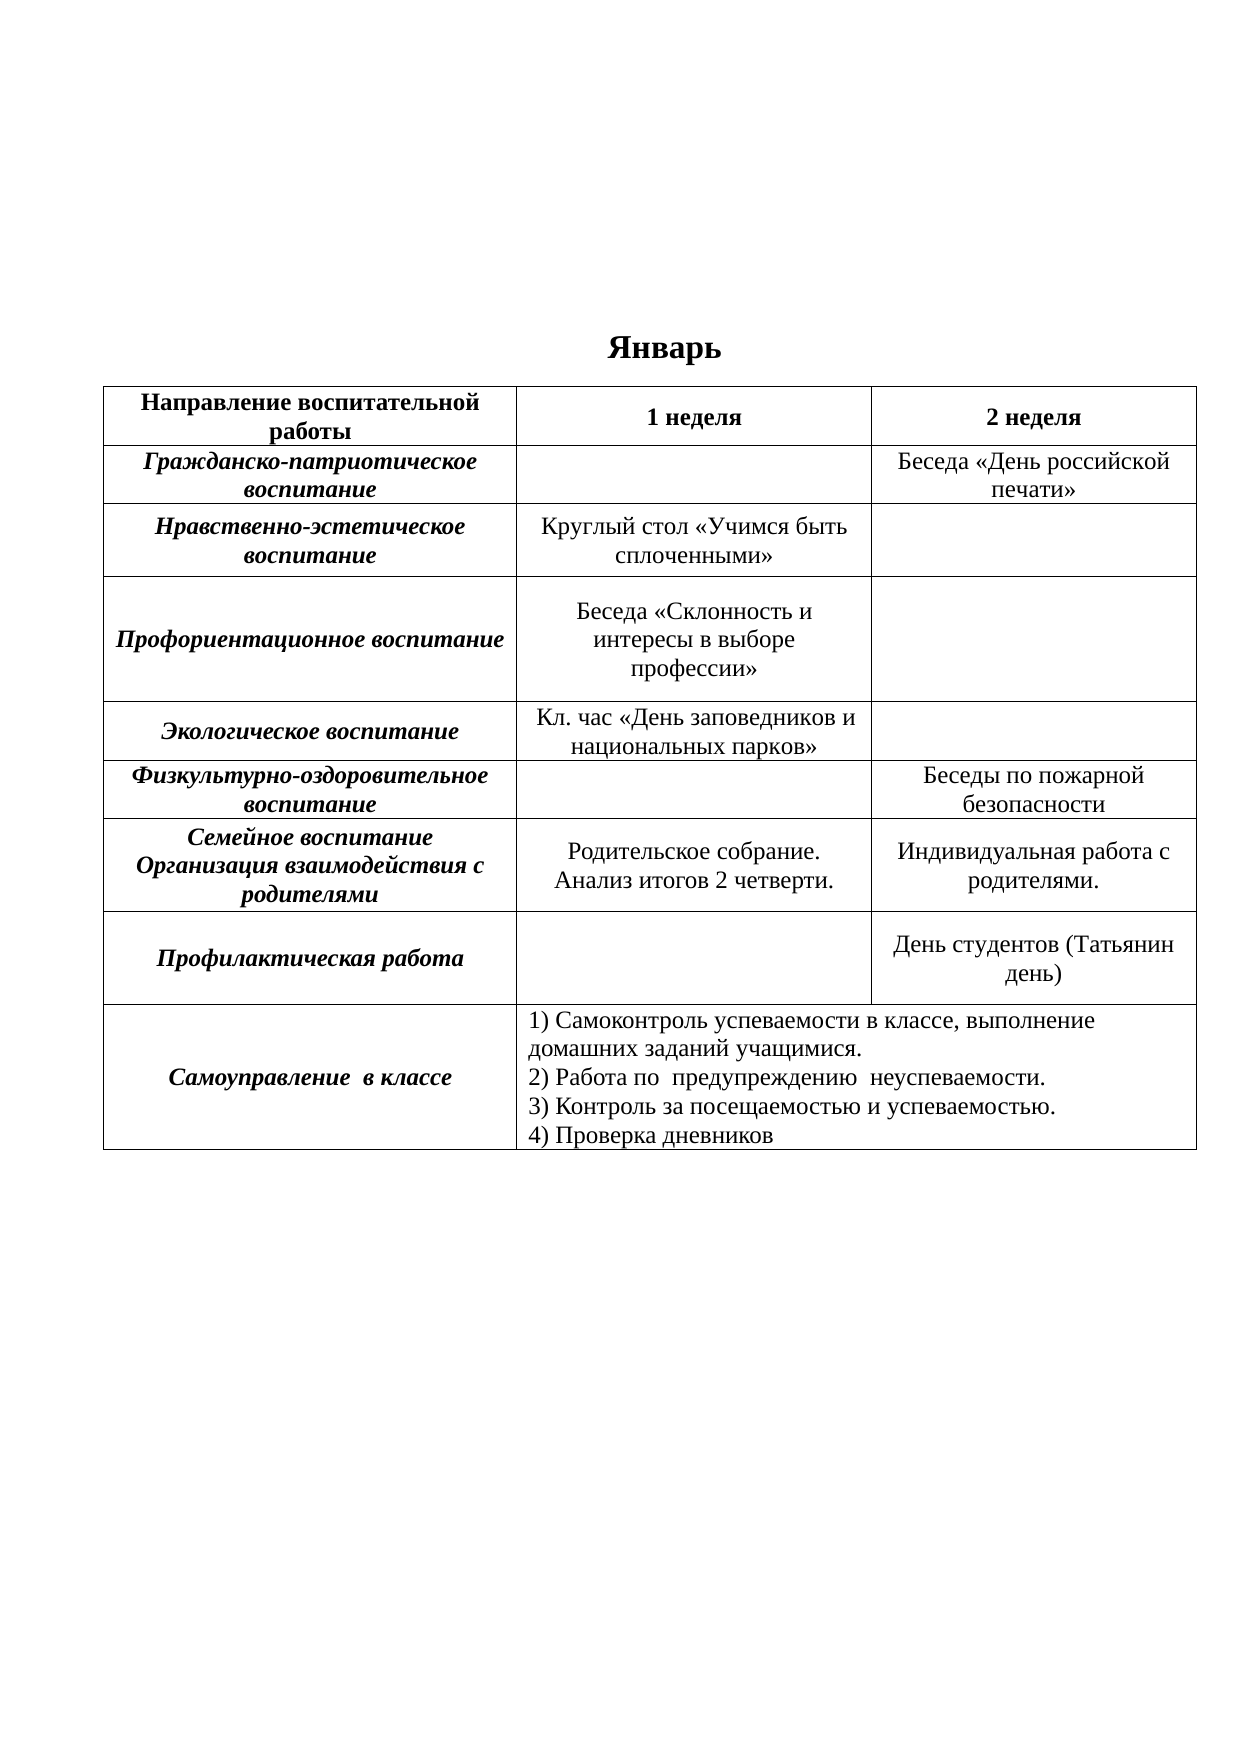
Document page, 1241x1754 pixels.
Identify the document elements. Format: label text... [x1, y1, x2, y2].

table_cell Профориентационное воспитание [104, 577, 516, 701]
table_cell Кл. час «День заповедников и национальных парков» [517, 702, 871, 759]
table_cell Самоуправление в классе [104, 1005, 516, 1148]
table_cell Нравственно-эстетическое воспитание [104, 504, 516, 576]
table_cell [872, 504, 1196, 576]
table_cell [872, 702, 1196, 759]
table_cell Физкультурно-оздоровительное воспитание [104, 761, 516, 818]
text Январь [177, 327, 1152, 365]
table_cell Экологическое воспитание [104, 702, 516, 759]
table_cell Гражданско-патриотическое воспитание [104, 446, 516, 503]
table_cell [517, 446, 871, 503]
table_cell Родительское собрание. Анализ итогов 2 четверти. [517, 819, 871, 911]
table_cell Семейное воспитание Организация взаимодействия с родителями [104, 819, 516, 911]
table_header 1 неделя [517, 387, 871, 445]
table_header Направление воспитательной работы [104, 387, 516, 445]
table_cell 1) Самоконтроль успеваемости в классе, выполнение домашних заданий учащимися. 2) Работа по предупреждению неуспеваемости. 3) Контроль за посещаемостью и успеваемостью. 4) Проверка дневников [517, 1005, 1196, 1148]
table_cell Беседа «День российской печати» [872, 446, 1196, 503]
table_cell Индивидуальная работа с родителями. [872, 819, 1196, 911]
table_cell Круглый стол «Учимся быть сплоченными» [517, 504, 871, 576]
table_header 2 неделя [872, 387, 1196, 445]
table_cell Беседа «Склонность и интересы в выборе профессии» [517, 577, 871, 701]
table_cell День студентов (Татьянин день) [872, 912, 1196, 1004]
table_cell [872, 577, 1196, 701]
table_cell [517, 761, 871, 818]
table_cell Беседы по пожарной безопасности [872, 761, 1196, 818]
table_cell Профилактическая работа [104, 912, 516, 1004]
table_cell [517, 912, 871, 1004]
